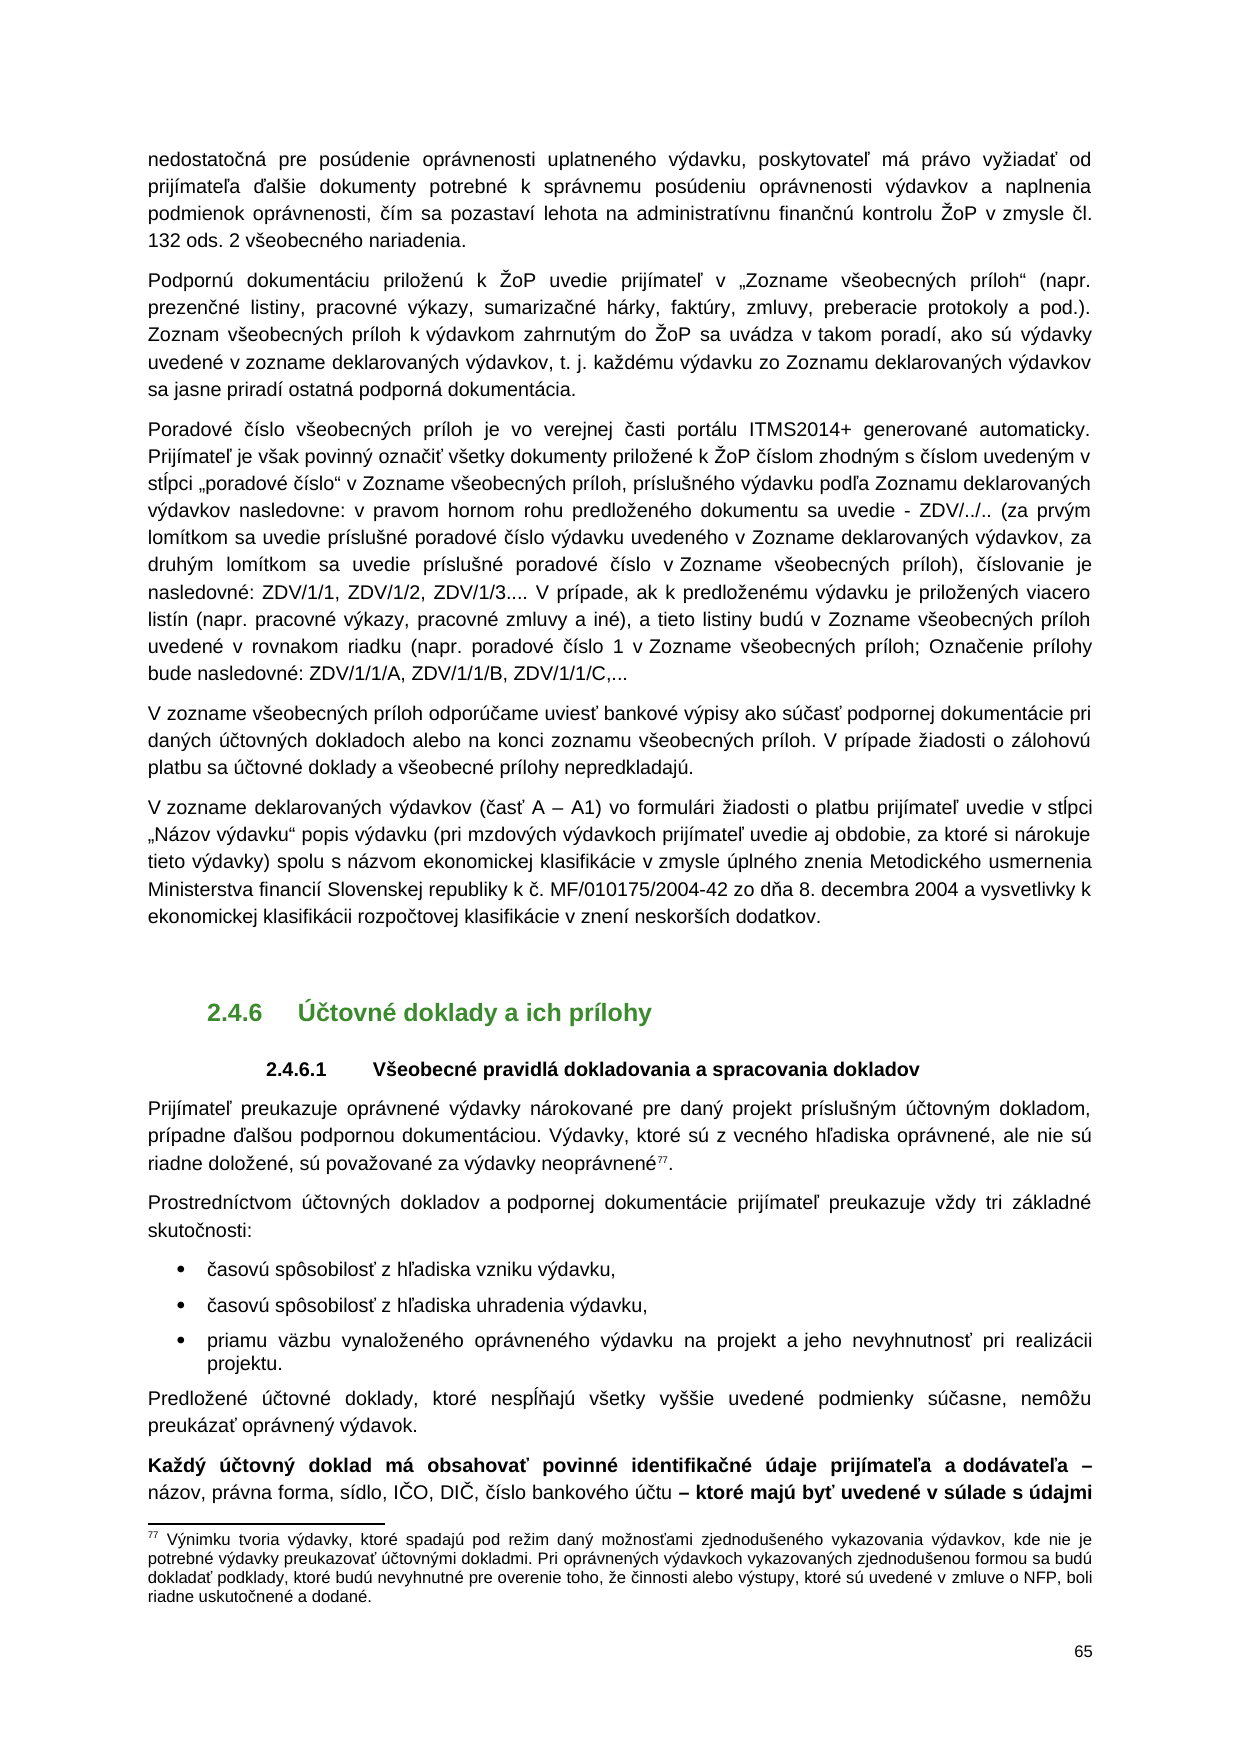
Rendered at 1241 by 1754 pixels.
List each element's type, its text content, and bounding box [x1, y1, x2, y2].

text V zozname deklarovaných výdavkov (časť A – A1) vo formulári žiadosti o platbu prijímateľ uvedie v stĺpci „Názov výdavku“ popis výdavku (pri mzdových výdavkoch prijímateľ uvedie aj obdobie, za ktoré si nárokuje tieto výdavky) spolu s názvom ekonomickej klasifikácie v zmysle úplného znenia Metodického usmernenia Ministerstva financií Slovenskej republiky k č. MF/010175/2004-42 zo dňa 8. decembra 2004 a vysvetlivky k ekonomickej klasifikácii rozpočtovej klasifikácie v znení neskorších dodatkov. [148, 796, 1092, 927]
text V zozname všeobecných príloh odporúčame uviesť bankové výpisy ako súčasť podpornej dokumentácie pri daných účtovných dokladoch alebo na konci zoznamu všeobecných príloh. V prípade žiadosti o zálohovú platbu sa účtovné doklady a všeobecné prílohy nepredkladajú. [148, 702, 1092, 779]
text Prostredníctvom účtovných dokladov a podpornej dokumentácie prijímateľ preukazuje vždy tri základné skutočnosti: [148, 1191, 1092, 1241]
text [148, 148, 1092, 252]
text priamu väzbu vynaloženého oprávneného výdavku na projekt a jeho nevyhnutnosť pri realizácii projektu. [177, 1329, 1092, 1374]
subtitle Účtovné doklady a ich prílohy [207, 998, 1092, 1027]
text Prijímateľ preukazuje oprávnené výdavky nárokované pre daný projekt príslušným účtovným dokladom, prípadne ďalšou podpornou dokumentáciou. Výdavky, ktoré sú z vecného hľadiska oprávnené, ale nie sú riadne doložené, sú považované za výdavky neoprávnené. [148, 1097, 1092, 1174]
subtitle Všeobecné pravidlá dokladovania a spracovania dokladov [266, 1057, 1092, 1080]
text Predložené účtovné doklady, ktoré nespĺňajú všetky vyššie uvedené podmienky súčasne, nemôžu preukázať oprávnený výdavok. [148, 1387, 1092, 1437]
text Podpornú dokumentáciu priloženú k ŽoP uvedie prijímateľ v „Zozname všeobecných príloh“ (napr. prezenčné listiny, pracovné výkazy, sumarizačné hárky, faktúry, zmluvy, preberacie protokoly a pod.). Zoznam všeobecných príloh k výdavkom zahrnutým do ŽoP sa uvádza v takom poradí, ako sú výdavky uvedené v zozname deklarovaných výdavkov, t. j. každému výdavku zo Zoznamu deklarovaných výdavkov sa jasne priradí ostatná podporná dokumentácia. [148, 269, 1092, 400]
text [148, 1454, 1092, 1503]
text časovú spôsobilosť z hľadiska uhradenia výdavku, [177, 1293, 1092, 1316]
text časovú spôsobilosť z hľadiska vzniku výdavku, [177, 1258, 1092, 1281]
text Poradové číslo všeobecných príloh je vo verejnej časti portálu ITMS2014+ generované automaticky. Prijímateľ je však povinný označiť všetky dokumenty priložené k ŽoP číslom zhodným s číslom uvedeným v stĺpci „poradové číslo“ v Zozname všeobecných príloh, príslušného výdavku podľa Zoznamu deklarovaných výdavkov nasledovne: v pravom hornom rohu predloženého dokumentu sa uvedie - ZDV/../.. (za prvým lomítkom sa uvedie príslušné poradové číslo výdavku uvedeného v Zozname deklarovaných výdavkov, za druhým lomítkom sa uvedie príslušné poradové číslo v Zozname všeobecných príloh), číslovanie je nasledovné: ZDV/1/1, ZDV/1/2, ZDV/1/3.... V prípade, ak k predloženému výdavku je priložených viacero listín (napr. pracovné výkazy, pracovné zmluvy a iné), a tieto listiny budú v Zozname všeobecných príloh uvedené v rovnakom riadku (napr. poradové číslo 1 v Zozname všeobecných príloh; Označenie prílohy bude nasledovné: ZDV/1/1/A, ZDV/1/1/B, ZDV/1/1/C,... [148, 417, 1092, 685]
